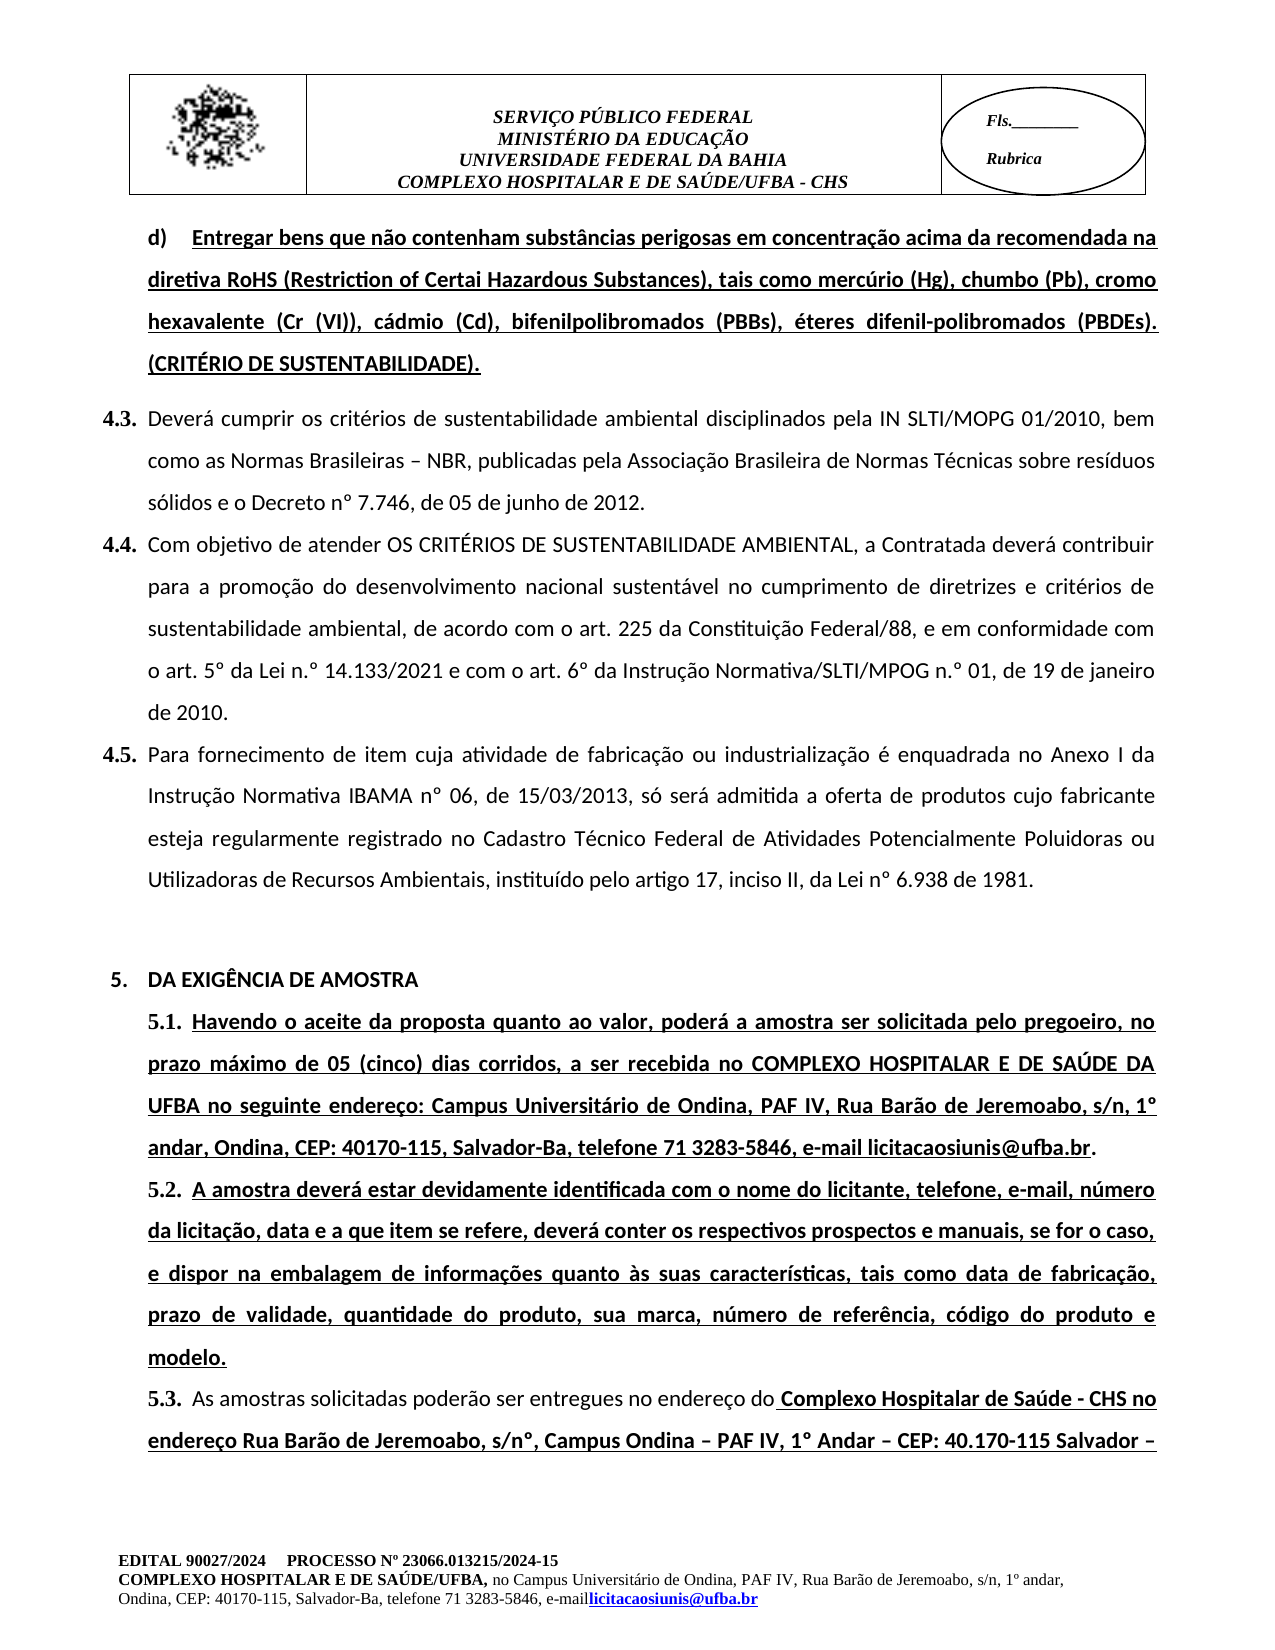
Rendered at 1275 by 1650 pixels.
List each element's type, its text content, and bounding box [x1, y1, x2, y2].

list Deverá cumprir os critérios de sustentabilidade ambiental disciplinados pela IN SLTI/MOPG 01/2010, bem como as Normas Brasileiras – NBR, publicadas pela Associação Brasileira de Normas Técnicas sobre resíduos sólidos e o Decreto nº 7.746, de 05 de junho de 2012. [103, 404, 1157, 516]
list Para fornecimento de item cuja atividade de fabricação ou industrialização é enquadrada no Anexo I da Instrução Normativa IBAMA nº 06, de 15/03/2013, só será admitida a oferta de produtos cujo fabricante esteja regularmente registrado no Cadastro Técnico Federal de Atividades Potencialmente Poluidoras ou Utilizadoras de Recursos Ambientais, instituído pelo artigo 17, inciso II, da Lei nº 6.938 de 1981. [103, 740, 1157, 894]
list Com objetivo de atender OS CRITÉRIOS DE SUSTENTABILIDADE AMBIENTAL, a Contratada deverá contribuir para a promoção do desenvolvimento nacional sustentável no cumprimento de diretrizes e critérios de sustentabilidade ambiental, de acordo com o art. 225 da Constituição Federal/88, e em conformidade com o art. 5º da Lei n.º 14.133/2021 e com o art. 6º da Instrução Normativa/SLTI/MPOG n.º 01, de 19 de janeiro de 2010. [103, 530, 1157, 726]
list Havendo o aceite da proposta quanto ao valor, poderá a amostra ser solicitada pelo pregoeiro, no prazo máximo de 05 (cinco) dias corridos, a ser recebida no COMPLEXO HOSPITALAR E DE SAÚDE DA UFBA no seguinte endereço: Campus Universitário de Ondina, PAF IV, Rua Barão de Jeremoabo, s/n, 1º andar, Ondina, CEP: 40170-115, Salvador-Ba, telefone 71 3283-5846, e-mail licitacaosiunis@ufba.br. [148, 1116, 1157, 1161]
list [148, 1384, 1157, 1451]
list A amostra deverá estar devidamente identificada com o nome do licitante, telefone, e-mail, número da licitação, data e a que item se refere, deverá conter os respectivos prospectos e manuais, se for o caso, e dispor na embalagem de informações quanto às suas características, tais como data de fabricação, prazo de validade, quantidade do produto, sua marca, número de referência, código do produto e modelo. [148, 1284, 1157, 1371]
list Entregar bens que não contenham substâncias perigosas em concentração acima da recomendada na diretiva RoHS (Restriction of Certai Hazardous Substances), tais como mercúrio (Hg), chumbo (Pb), cromo hexavalente (Cr (VI)), cádmio (Cd), bifenilpolibromados (PBBs), éteres difenil-polibromados (PBDEs). (CRITÉRIO DE SUSTENTABILIDADE). [148, 333, 1158, 377]
list A amostra deverá estar devidamente identificada com o nome do licitante, telefone, e-mail, número da licitação, data e a que item se refere, deverá conter os respectivos prospectos e manuais, se for o caso, e dispor na embalagem de informações quanto às suas características, tais como data de fabricação, prazo de validade, quantidade do produto, sua marca, número de referência, código do produto e modelo. [148, 1175, 1157, 1283]
list DA EXIGÊNCIA DE AMOSTRA [110, 965, 1157, 993]
list Entregar bens que não contenham substâncias perigosas em concentração acima da recomendada na diretiva RoHS (Restriction of Certai Hazardous Substances), tais como mercúrio (Hg), chumbo (Pb), cromo hexavalente (Cr (VI)), cádmio (Cd), bifenilpolibromados (PBBs), éteres difenil-polibromados (PBDEs). (CRITÉRIO DE SUSTENTABILIDADE). [148, 291, 1158, 332]
list Entregar bens que não contenham substâncias perigosas em concentração acima da recomendada na diretiva RoHS (Restriction of Certai Hazardous Substances), tais como mercúrio (Hg), chumbo (Pb), cromo hexavalente (Cr (VI)), cádmio (Cd), bifenilpolibromados (PBBs), éteres difenil-polibromados (PBDEs). (CRITÉRIO DE SUSTENTABILIDADE). [148, 223, 1158, 289]
list Havendo o aceite da proposta quanto ao valor, poderá a amostra ser solicitada pelo pregoeiro, no prazo máximo de 05 (cinco) dias corridos, a ser recebida no COMPLEXO HOSPITALAR E DE SAÚDE DA UFBA no seguinte endereço: Campus Universitário de Ondina, PAF IV, Rua Barão de Jeremoabo, s/n, 1º andar, Ondina, CEP: 40170-115, Salvador-Ba, telefone 71 3283-5846, e-mail licitacaosiunis@ufba.br. [148, 1007, 1157, 1115]
